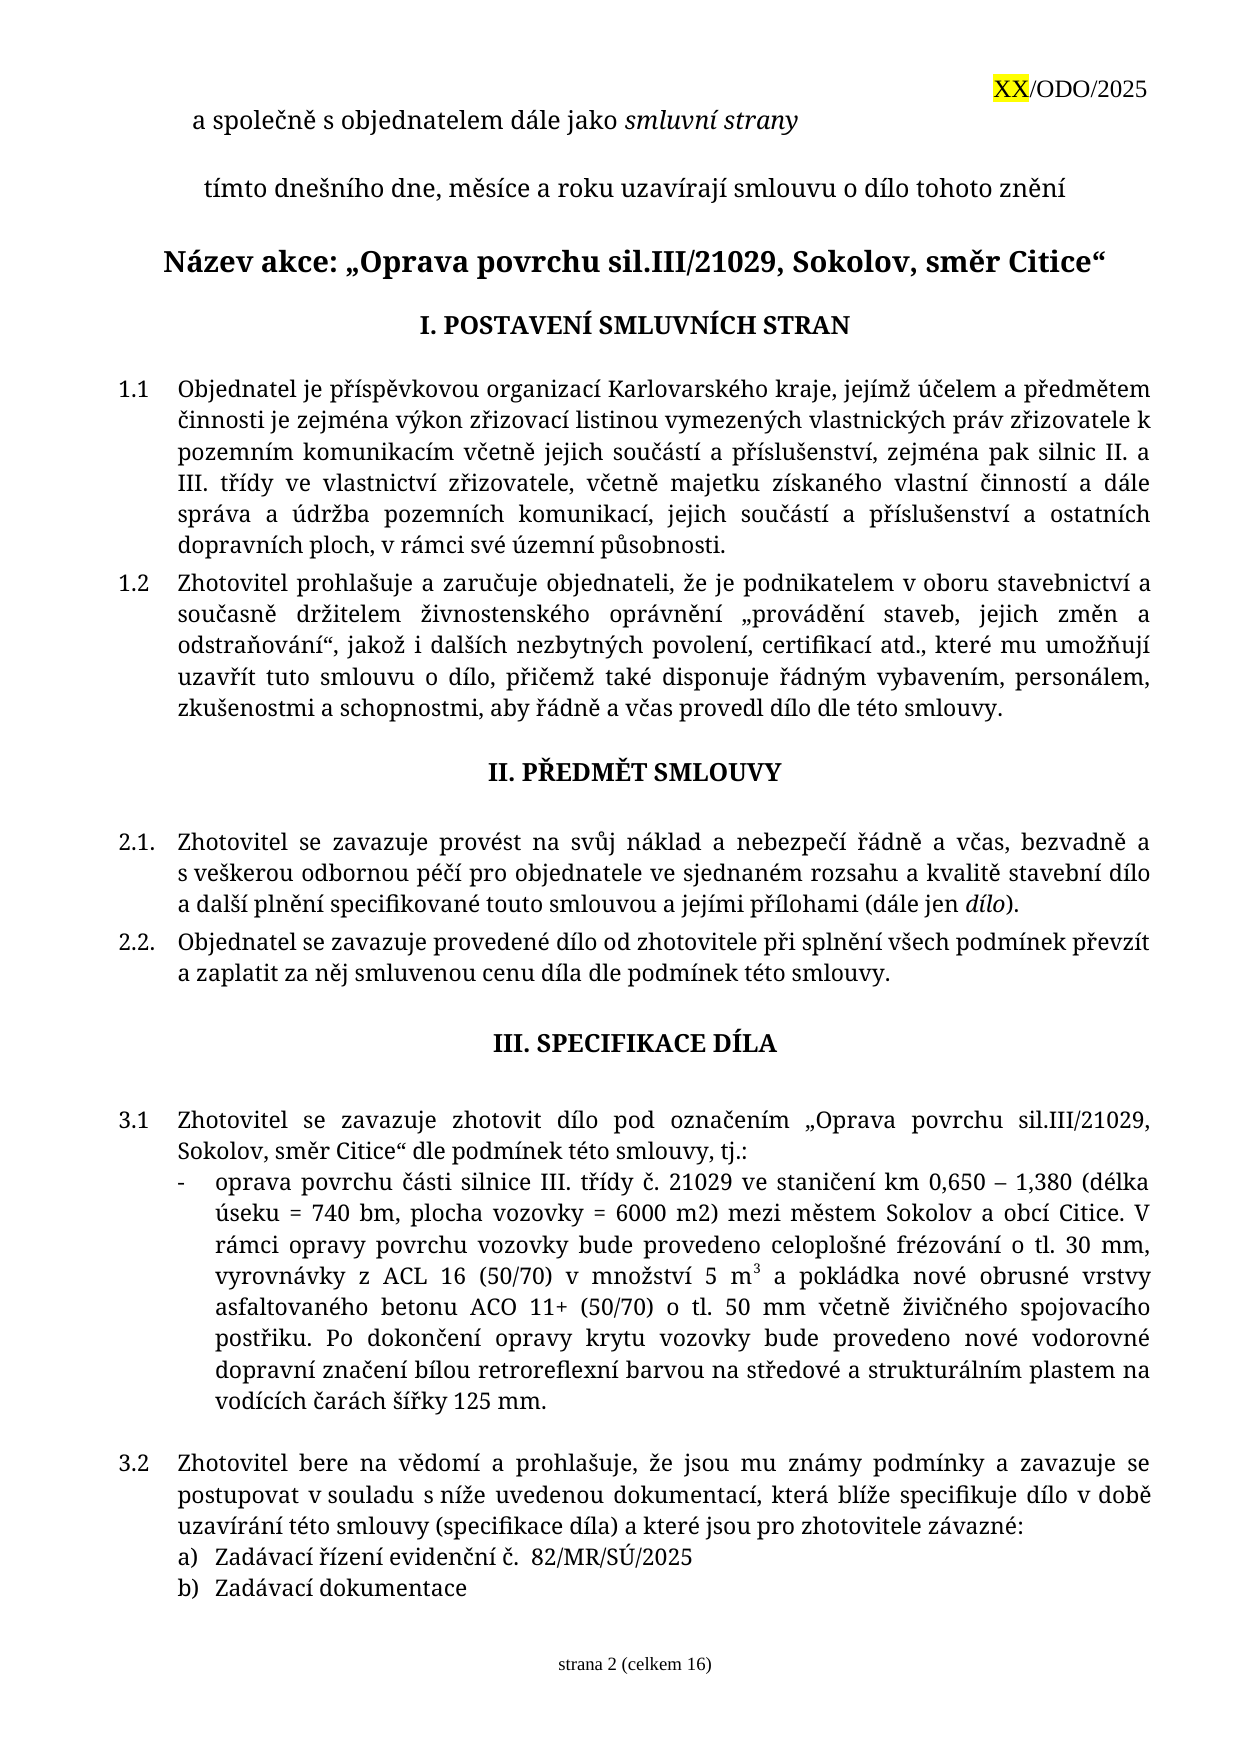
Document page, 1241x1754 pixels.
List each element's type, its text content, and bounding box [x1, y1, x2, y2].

text II. PŘEDMĚT SMLOUVY [118, 754, 1152, 788]
list Zhotovitel se zavazuje provést na svůj náklad a nebezpečí řádně a včas, bezvadně a s veškerou odbornou péčí pro objednatele ve sjednaném rozsahu a kvalitě stavební dílo a další plnění specifikované touto smlouvou a jejími přílohami (dále jen dílo). [118, 826, 1152, 919]
list Objednatel je příspěvkovou organizací Karlovarského kraje, jejímž účelem a předmětem činnosti je zejména výkon zřizovací listinou vymezených vlastnických práv zřizovatele k pozemním komunikacím včetně jejich součástí a příslušenství, zejména pak silnic II. a III. třídy ve vlastnictví zřizovatele, včetně majetku získaného vlastní činností a dále správa a údržba pozemních komunikací, jejich součástí a příslušenství a ostatních dopravních ploch, v rámci své územní působnosti. [118, 373, 1152, 560]
list Zhotovitel bere na vědomí a prohlašuje, že jsou mu známy podmínky a zavazuje se postupovat v souladu s níže uvedenou dokumentací, která blíže specifikuje dílo v době uzavírání této smlouvy (specifikace díla) a které jsou pro zhotovitele závazné: [118, 1447, 1152, 1541]
list Zadávací dokumentace [177, 1572, 1152, 1603]
text tímto dnešního dne, měsíce a roku uzavírají smlouvu o dílo tohoto znění [118, 171, 1152, 205]
subtitle III. SPECIFIKACE DÍLA [118, 1026, 1152, 1060]
text Název akce: „Oprava povrchu sil.III/21029, Sokolov, směr Citice“ [118, 242, 1152, 281]
list oprava povrchu části silnice III. třídy č. 21029 ve staničení km 0,650 – 1,380 (délka úseku = 740 bm, plocha vozovky = 6000 m2) mezi městem Sokolov a obcí Citice. V rámci opravy povrchu vozovky bude provedeno celoplošné frézování o tl. 30 mm, vyrovnávky z ACL 16 (50/70) v množství 5 m3 a pokládka nové obrusné vrstvy asfaltovaného betonu ACO 11+ (50/70) o tl. 50 mm včetně živičného spojovacího postřiku. Po dokončení opravy krytu vozovky bude provedeno nové vodorovné dopravní značení bílou retroreflexní barvou na středové a strukturálním plastem na vodících čarách šířky 125 mm. [177, 1166, 1152, 1416]
list Zadávací řízení evidenční č. 82/MR/SÚ/2025 [177, 1541, 1152, 1572]
list Objednatel se zavazuje provedené dílo od zhotovitele při splnění všech podmínek převzít a zaplatit za něj smluvenou cenu díla dle podmínek této smlouvy. [118, 926, 1152, 988]
list Zhotovitel se zavazuje zhotovit dílo pod označením „Oprava povrchu sil.III/21029, Sokolov, směr Citice“ dle podmínek této smlouvy, tj.: [118, 1103, 1152, 1166]
list Zhotovitel prohlašuje a zaručuje objednateli, že je podnikatelem v oboru stavebnictví a současně držitelem živnostenského oprávnění „provádění staveb, jejich změn a odstraňování“, jakož i dalších nezbytných povolení, certifikací atd., které mu umožňují uzavřít tuto smlouvu o dílo, přičemž také disponuje řádným vybavením, personálem, zkušenostmi a schopnostmi, aby řádně a včas provedl dílo dle této smlouvy. [118, 567, 1152, 723]
text a společně s objednatelem dále jako smluvní strany [118, 102, 1152, 137]
text I. POSTAVENÍ SMLUVNÍCH STRAN [118, 308, 1152, 342]
